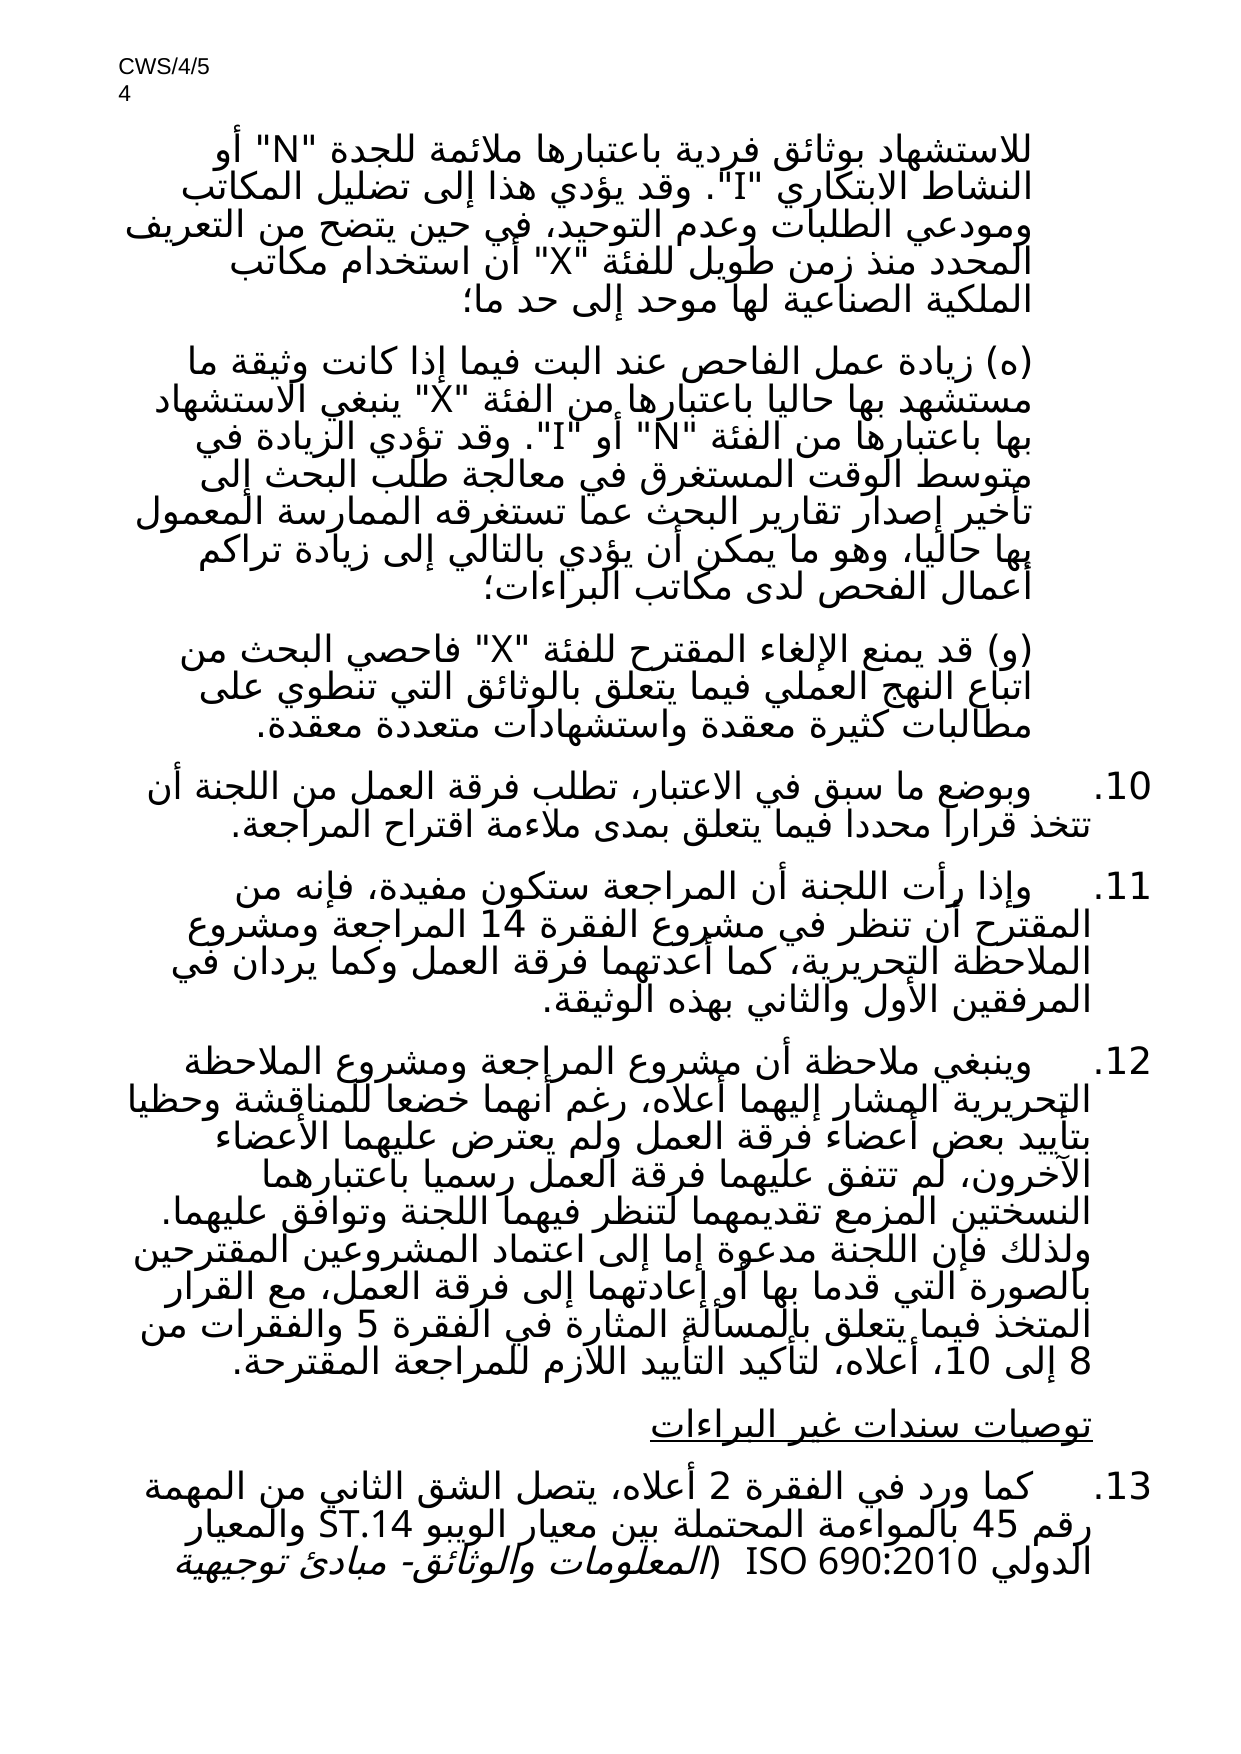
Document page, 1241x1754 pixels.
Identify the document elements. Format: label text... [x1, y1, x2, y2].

text وإذا رأت اللجنة أن المراجعة ستكون مفيدة، فإنه من المقترح أن تنظر في مشروع الفقرة 14 المراجعة ومشروع الملاحظة التحريرية، كما أعدتهما فرقة العمل وكما يردان في المرفقين الأول والثاني بهذه الوثيقة. [118, 870, 1092, 1020]
list (و) قد يمنع الإلغاء المقترح للفئة "X" فاحصي البحث من اتباع النهج العملي فيما يتعلق بالوثائق التي تنطوي على مطالبات كثيرة معقدة واستشهادات متعددة معقدة. [118, 632, 1033, 745]
list (ه) زيادة عمل الفاحص عند البت فيما إذا كانت وثيقة ما مستشهد بها حاليا باعتبارها من الفئة "X" ينبغي الاستشهاد بها باعتبارها من الفئة "N" أو "I". وقد تؤدي الزيادة في متوسط الوقت المستغرق في معالجة طلب البحث إلى تأخير إصدار تقارير البحث عما تستغرقه الممارسة المعمول بها حاليا، وهو ما يمكن أن يؤدي بالتالي إلى زيادة تراكم أعمال الفحص لدى مكاتب البراءات؛ [118, 345, 1033, 607]
text وينبغي ملاحظة أن مشروع المراجعة ومشروع الملاحظة التحريرية المشار إليهما أعلاه، رغم أنهما خضعا للمناقشة وحظيا بتأييد بعض أعضاء فرقة العمل ولم يعترض عليهما الأعضاء الآخرون، لم تتفق عليهما فرقة العمل رسميا باعتبارهما النسختين المزمع تقديمهما لتنظر فيهما اللجنة وتوافق عليهما. ولذلك فإن اللجنة مدعوة إما إلى اعتماد المشروعين المقترحين بالصورة التي قدما بها أو إعادتهما إلى فرقة العمل، مع القرار المتخذ فيما يتعلق بالمسألة المثارة في الفقرة 5 والفقرات من 8 إلى 10، أعلاه، لتأكيد التأييد اللازم للمراجعة المقترحة. [118, 1045, 1092, 1382]
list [118, 132, 1033, 320]
text وبوضع ما سبق في الاعتبار، تطلب فرقة العمل من اللجنة أن تتخذ قرارا محددا فيما يتعلق بمدى ملاءمة اقتراح المراجعة. [118, 770, 1092, 845]
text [118, 1470, 1092, 1582]
list توصيات سندات غير البراءات [118, 1407, 1092, 1445]
